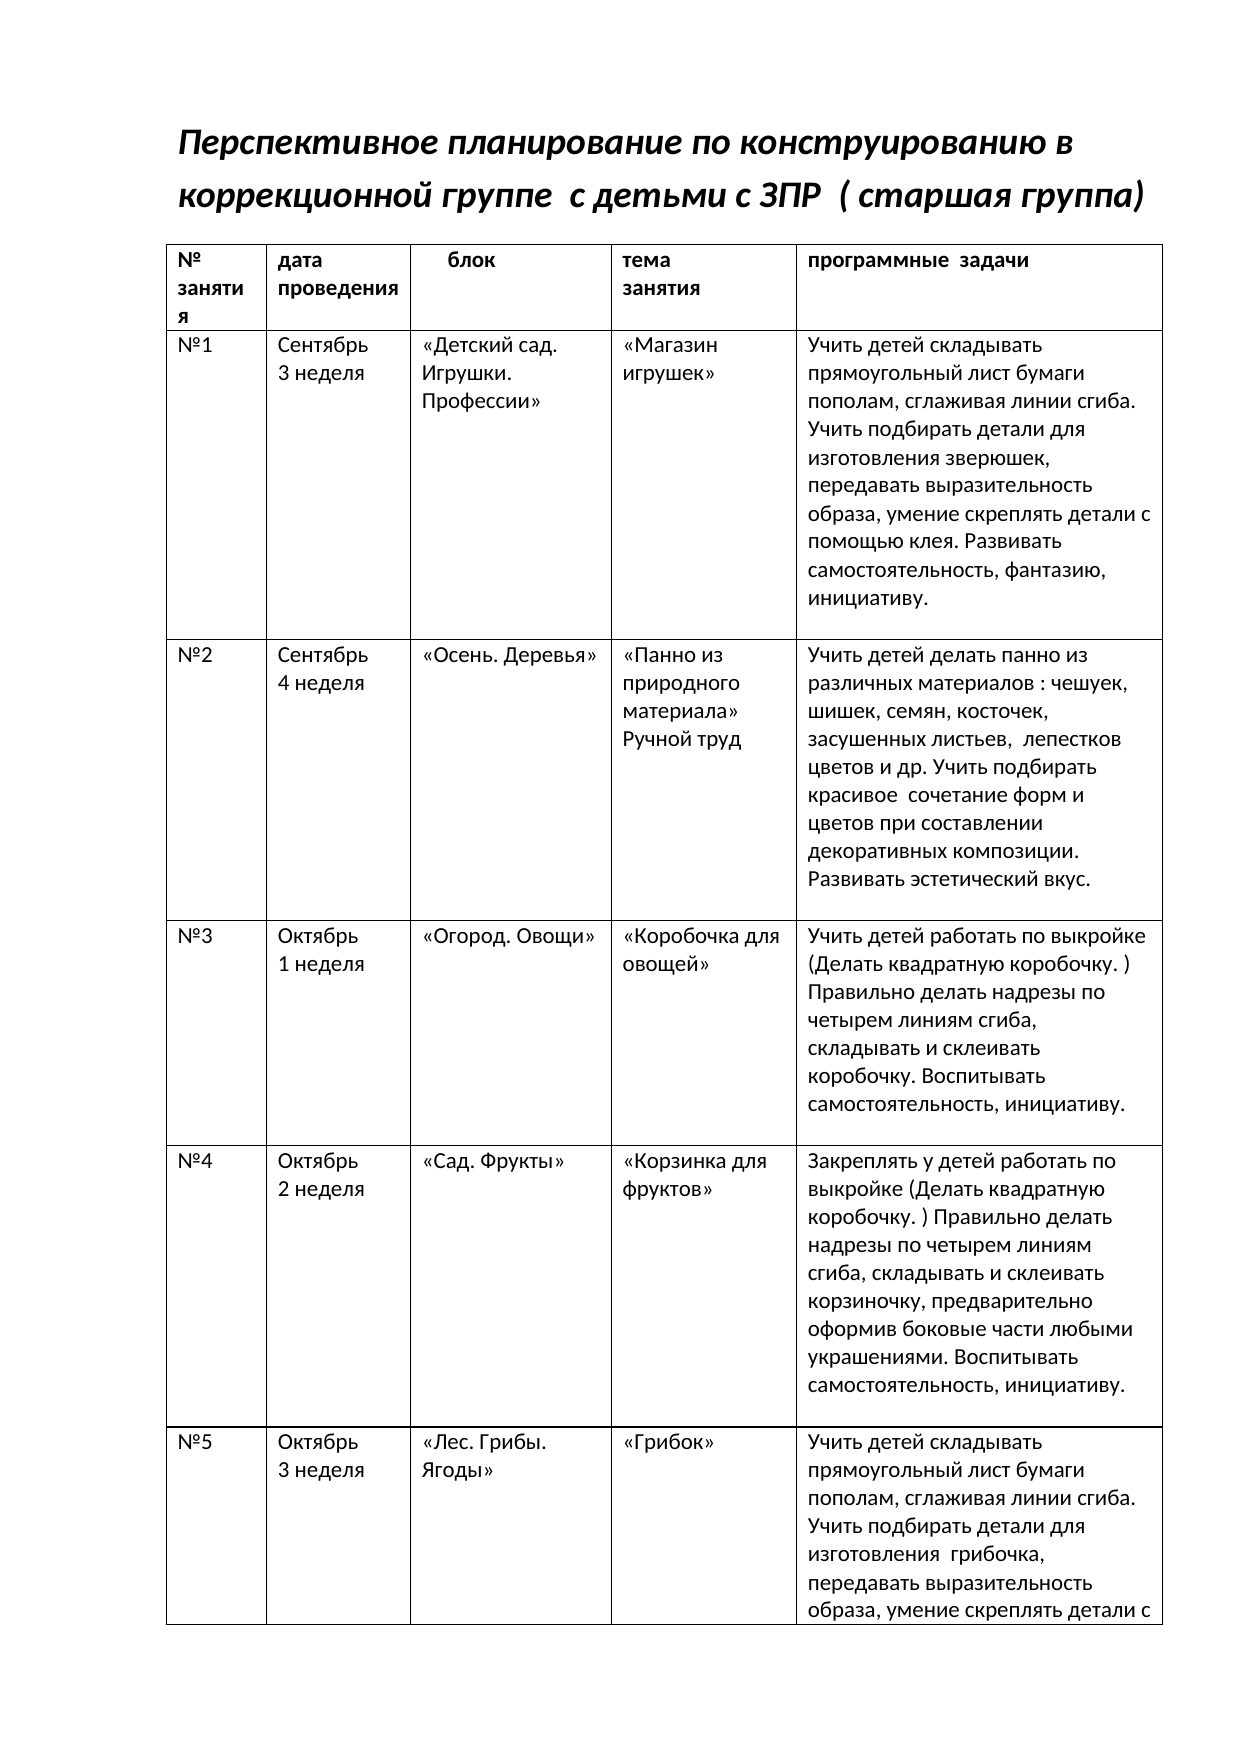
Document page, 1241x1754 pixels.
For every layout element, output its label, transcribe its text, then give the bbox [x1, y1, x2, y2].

table_cell «Сад. Фрукты» [411, 1146, 611, 1426]
table_cell Закреплять у детей работать по выкройке (Делать квадратную коробочку. ) Правильно делать надрезы по четырем линиям сгиба, складывать и склеивать корзиночку, предварительно оформив боковые части любыми украшениями. Воспитывать самостоятельность, инициативу. [797, 1146, 1162, 1426]
table_cell Октябрь 1 неделя [267, 921, 410, 1145]
table_header дата проведения [267, 245, 410, 329]
table_cell Учить детей складывать прямоугольный лист бумаги пополам, сглаживая линии сгиба. Учить подбирать детали для изготовления зверюшек, передавать выразительность образа, умение скреплять детали с помощью клея. Развивать самостоятельность, фантазию, инициативу. [797, 331, 1162, 639]
table_cell Октябрь 2 неделя [267, 1146, 410, 1426]
table_cell Октябрь 3 неделя [267, 1428, 410, 1624]
table_cell Сентябрь 3 неделя [267, 331, 410, 639]
table_cell «Огород. Овощи» [411, 921, 611, 1145]
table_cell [797, 1428, 1162, 1624]
table_cell «Магазин игрушек» [612, 331, 796, 639]
table_cell №1 [167, 331, 266, 639]
table_header блок [411, 245, 611, 329]
table_cell «Корзинка для фруктов» [612, 1146, 796, 1426]
table_cell Сентябрь 4 неделя [267, 640, 410, 920]
table_cell «Осень. Деревья» [411, 640, 611, 920]
table_cell «Панно из природного материала» Ручной труд [612, 640, 796, 920]
table_cell «Лес. Грибы. Ягоды» [411, 1428, 611, 1624]
table_cell «Детский сад. Игрушки. Профессии» [411, 331, 611, 639]
table_cell «Грибок» [612, 1428, 796, 1624]
table_header программные задачи [797, 245, 1162, 329]
table_cell №5 [167, 1428, 266, 1624]
table_header № занятия [167, 245, 266, 329]
table_cell №2 [167, 640, 266, 920]
table_header тема занятия [612, 245, 796, 329]
table_cell №4 [167, 1146, 266, 1426]
table_cell №3 [167, 921, 266, 1145]
table_cell «Коробочка для овощей» [612, 921, 796, 1145]
text Перспективное планирование по конструированию в коррекционной группе с детьми с ЗПР ( старшая группа) [177, 118, 1152, 217]
table_cell Учить детей работать по выкройке (Делать квадратную коробочку. ) Правильно делать надрезы по четырем линиям сгиба, складывать и склеивать коробочку. Воспитывать самостоятельность, инициативу. [797, 921, 1162, 1145]
table_cell Учить детей делать панно из различных материалов : чешуек, шишек, семян, косточек, засушенных листьев, лепестков цветов и др. Учить подбирать красивое сочетание форм и цветов при составлении декоративных композиции. Развивать эстетический вкус. [797, 640, 1162, 920]
